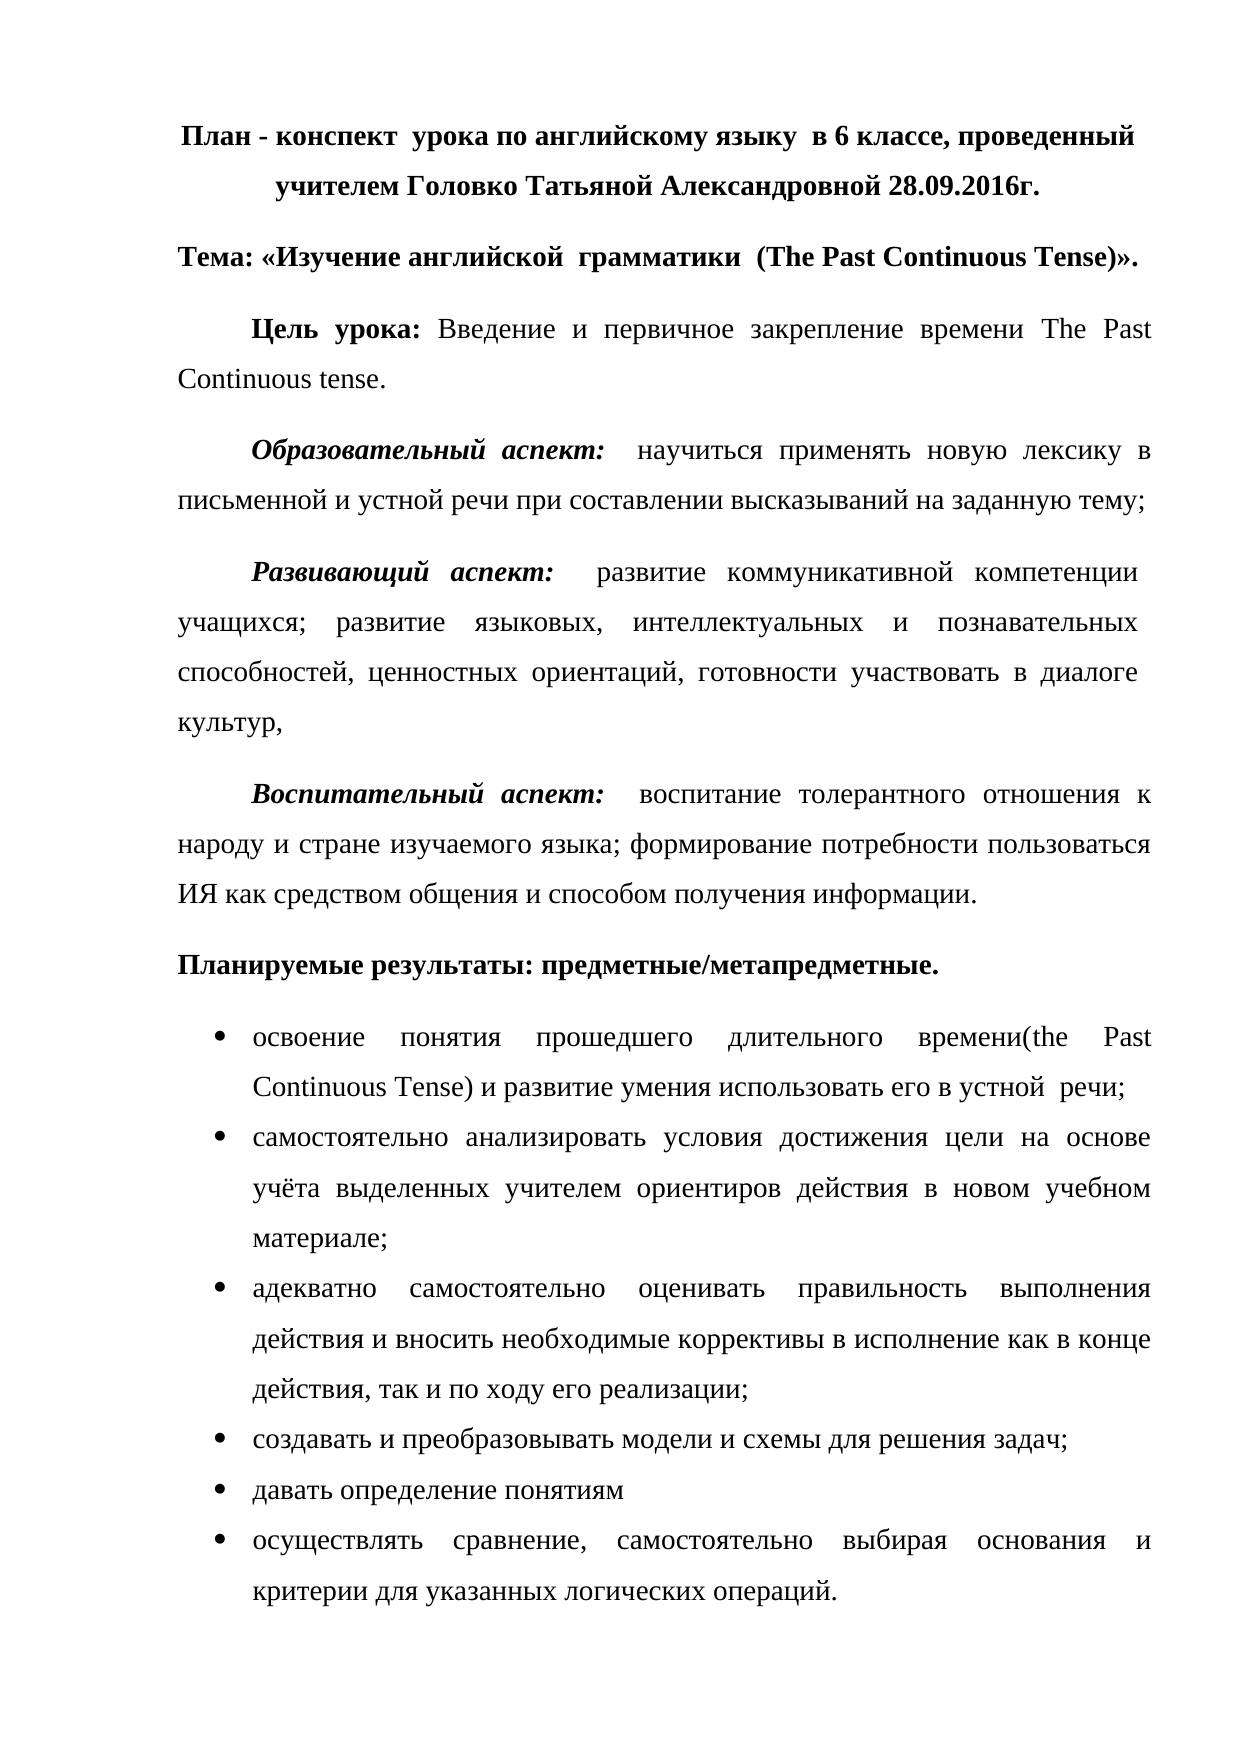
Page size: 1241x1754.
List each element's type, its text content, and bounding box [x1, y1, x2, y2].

list освоение понятия прошедшего длительного времени(the Past Continuous Tense) и развитие умения использовать его в устной речи; [215, 1019, 1152, 1103]
list самостоятельно анализировать условия достижения цели на основе учёта выделенных учителем ориентиров действия в новом учебном материале; [215, 1119, 1152, 1254]
text План - конспект урока по английскому языку в 6 классе, проведенный учителем Головко Татьяной Александровной 28.09.2016г. [177, 118, 1138, 202]
text Тема: «Изучение английской грамматики (The Past Continuous Tense)». [177, 239, 1138, 273]
list осуществлять сравнение, самостоятельно выбирая основания и критерии для указанных логических операций. [215, 1522, 1152, 1606]
list давать определение понятиям [215, 1472, 1152, 1506]
text Образовательный аспект: научиться применять новую лексику в письменной и устной речи при составлении высказываний на заданную тему; [177, 432, 1152, 516]
list адекватно самостоятельно оценивать правильность выполнения действия и вносить необходимые коррективы в исполнение как в конце действия, так и по ходу его реализации; [215, 1270, 1152, 1405]
text Развивающий аспект: развитие коммуникативной компетенции учащихся; развитие языковых, интеллектуальных и познавательных способностей, ценностных ориентаций, готовности участвовать в диалоге культур, [177, 554, 1138, 738]
list создавать и преобразовывать модели и схемы для решения задач; [215, 1421, 1152, 1455]
text Воспитательный аспект: воспитание толерантного отношения к народу и стране изучаемого языка; формирование потребности пользоваться ИЯ как средством общения и способом получения информации. [177, 776, 1152, 910]
text Цель урока: Введение и первичное закрепление времени The Past Continuous tense. [177, 311, 1152, 394]
text Планируемые результаты: предметные/метапредметные. [177, 947, 1152, 981]
